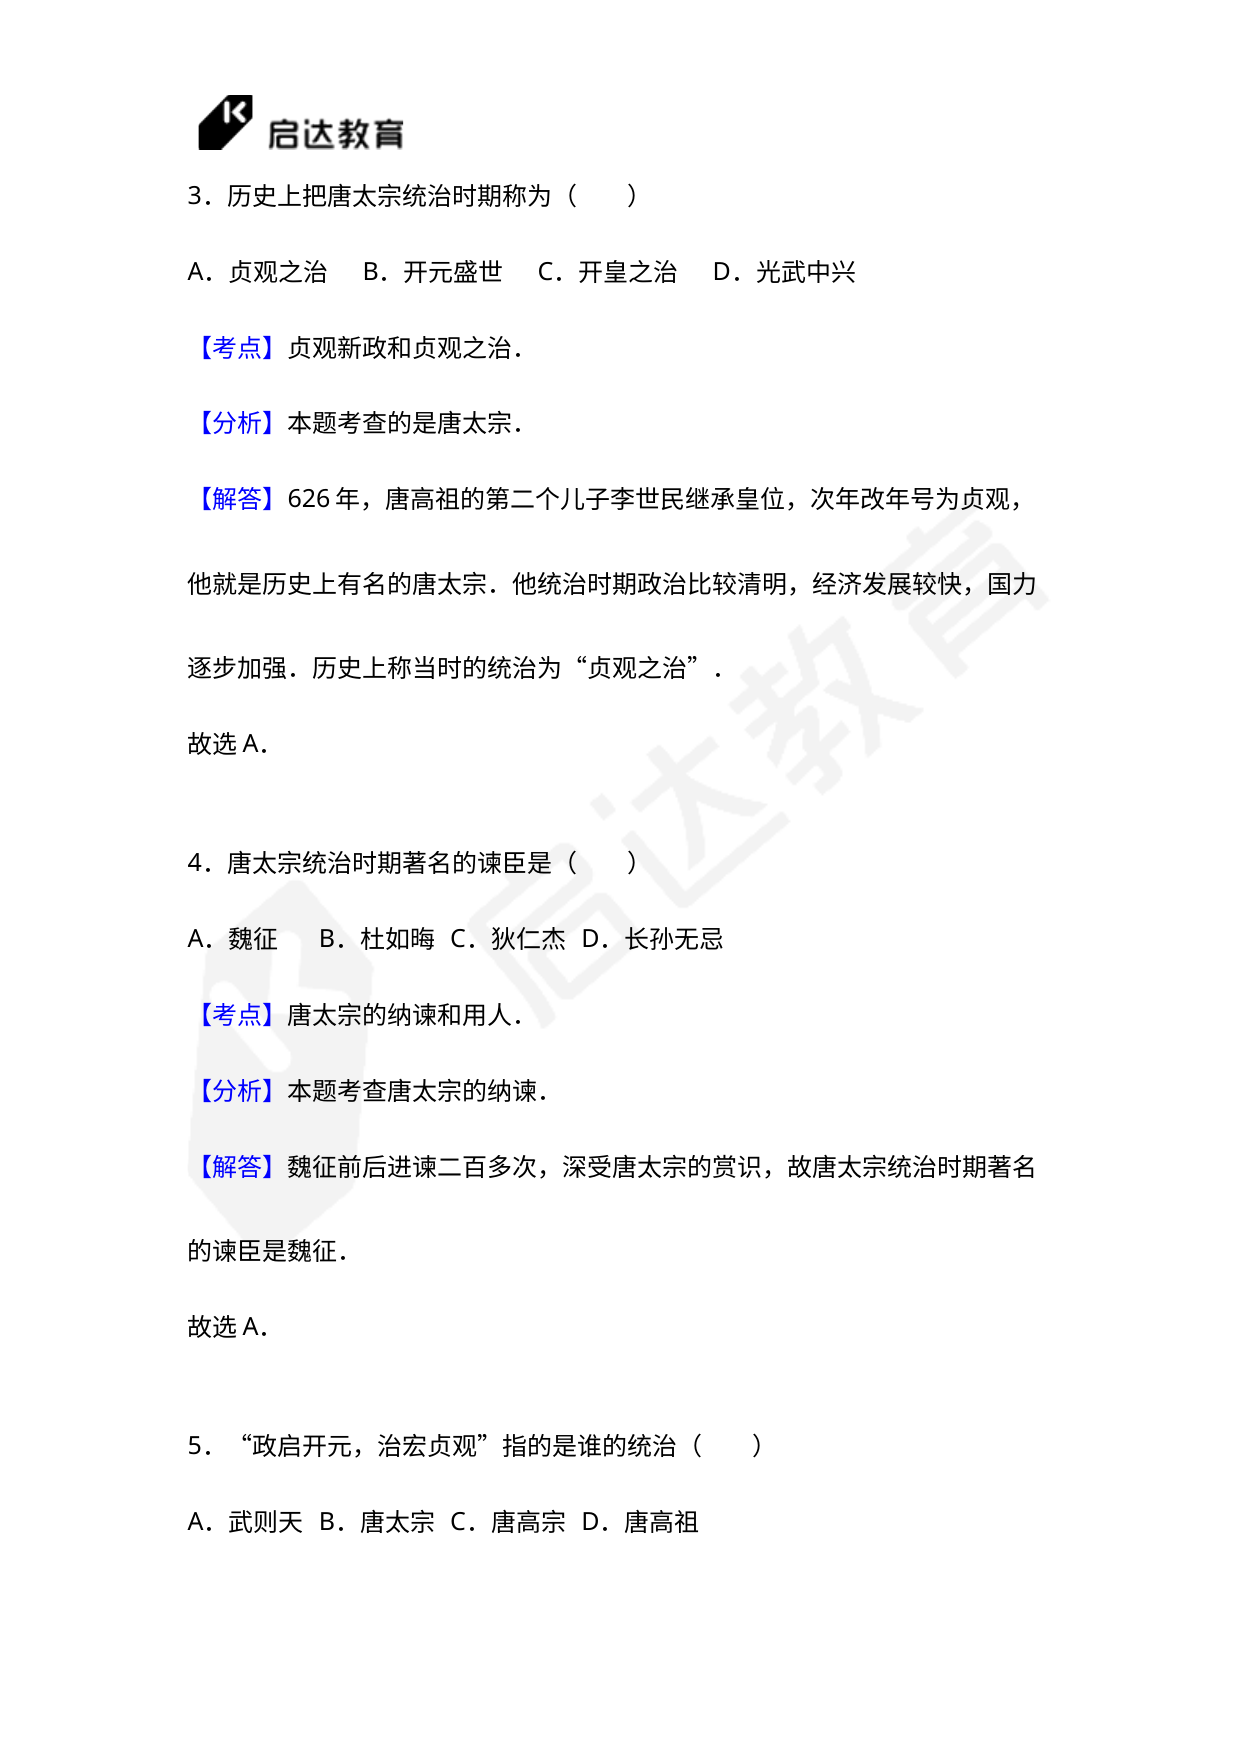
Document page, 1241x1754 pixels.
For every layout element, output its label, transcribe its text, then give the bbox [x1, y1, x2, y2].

text 4．唐太宗统治时期著名的谏臣是（ ） [187, 829, 1053, 894]
text A．武则天 B．唐太宗 C．唐高宗 D．唐高祖 [187, 1488, 1053, 1553]
text 【分析】本题考查的是唐太宗． [187, 389, 1053, 454]
text 【考点】贞观新政和贞观之治． [187, 314, 1053, 379]
text A．魏征 B．杜如晦 C．狄仁杰 D．长孙无忌 [187, 905, 1053, 970]
text 【解答】魏征前后进谏二百多次，深受唐太宗的赏识，故唐太宗统治时期著名的谏臣是魏征． [187, 1133, 1053, 1282]
text 【考点】唐太宗的纳谏和用人． [187, 981, 1053, 1046]
text 3．历史上把唐太宗统治时期称为（ ） [187, 162, 1053, 227]
text 【解答】626年，唐高祖的第二个儿子李世民继承皇位，次年改年号为贞观，他就是历史上有名的唐太宗．他统治时期政治比较清明，经济发展较快，国力逐步加强．历史上称当时的统治为“贞观之治”． [187, 465, 1053, 699]
text 【分析】本题考查唐太宗的纳谏． [187, 1057, 1053, 1122]
text 故选A． [187, 710, 1053, 775]
text 5．“政启开元，治宏贞观”指的是谁的统治（ ） [187, 1412, 1053, 1477]
text 故选A． [187, 1293, 1053, 1358]
text A．贞观之治 B．开元盛世 C．开皇之治 D．光武中兴 [187, 238, 1053, 303]
picture [198, 95, 404, 150]
